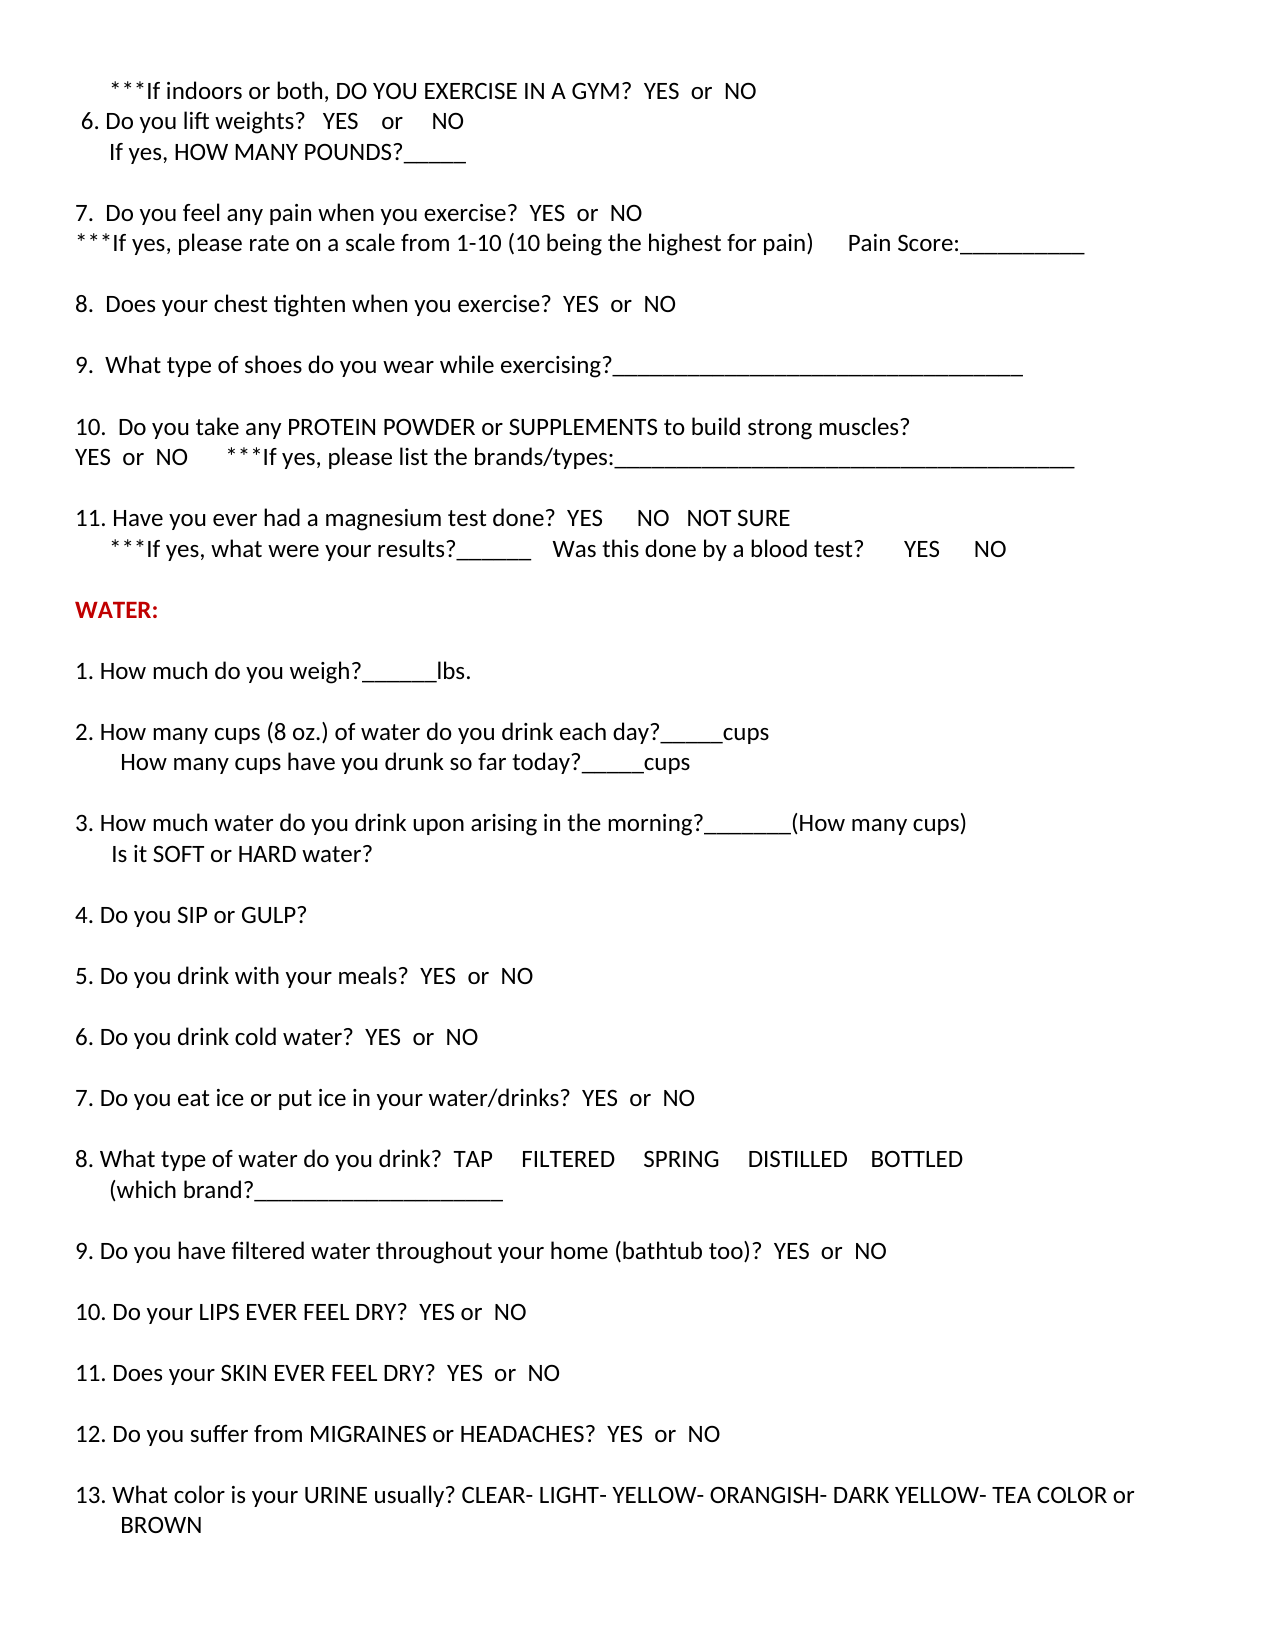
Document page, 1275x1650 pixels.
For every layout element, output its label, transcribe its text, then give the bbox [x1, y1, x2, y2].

text YES or NO ***If yes, please list the brands/types:_____________________________________ [75, 441, 1200, 472]
text 10. Do your LIPS EVER FEEL DRY? YES or NO [75, 1296, 1200, 1326]
text If yes, HOW MANY POUNDS?_____ [75, 136, 1200, 167]
text 5. Do you drink with your meals? YES or NO [75, 960, 1200, 991]
text 13. What color is your URINE usually? CLEAR- LIGHT- YELLOW- ORANGISH- DARK YELLOW- TEA COLOR or [75, 1479, 1200, 1509]
text 6. Do you drink cold water? YES or NO [75, 1021, 1200, 1052]
text 8. What type of water do you drink? TAP FILTERED SPRING DISTILLED BOTTLED [75, 1143, 1200, 1174]
text 9. Do you have filtered water throughout your home (bathtub too)? YES or NO [75, 1235, 1200, 1265]
text 11. Does your SKIN EVER FEEL DRY? YES or NO [75, 1357, 1200, 1387]
text 11. Have you ever had a magnesium test done? YES NO NOT SURE [75, 502, 1200, 533]
text ***If indoors or both, DO YOU EXERCISE IN A GYM? YES or NO [75, 75, 1200, 106]
text ***If yes, please rate on a scale from 1-10 (10 being the highest for pain) Pain Score:__________ [75, 228, 1200, 258]
text ***If yes, what were your results?______ Was this done by a blood test? YES NO [75, 533, 1200, 563]
text 12. Do you suffer from MIGRAINES or HEADACHES? YES or NO [75, 1418, 1200, 1448]
text 7. Do you feel any pain when you exercise? YES or NO [75, 197, 1200, 228]
text 7. Do you eat ice or put ice in your water/drinks? YES or NO [75, 1082, 1200, 1113]
text (which brand?____________________ [75, 1174, 1200, 1204]
text 1. How much do you weigh?______lbs. [75, 655, 1200, 685]
text Is it SOFT or HARD water? [75, 838, 1200, 868]
text BROWN [75, 1509, 1200, 1540]
text WATER: [75, 594, 1200, 624]
text 8. Does your chest tighten when you exercise? YES or NO [75, 289, 1200, 319]
text 2. How many cups (8 oz.) of water do you drink each day?_____cups [75, 716, 1200, 746]
text 6. Do you lift weights? YES or NO [75, 106, 1200, 136]
text 9. What type of shoes do you wear while exercising?_________________________________ [75, 350, 1200, 380]
text 3. How much water do you drink upon arising in the morning?_______(How many cups) [75, 807, 1200, 838]
text How many cups have you drunk so far today?_____cups [75, 746, 1200, 777]
text 10. Do you take any PROTEIN POWDER or SUPPLEMENTS to build strong muscles? [75, 411, 1200, 441]
text 4. Do you SIP or GULP? [75, 899, 1200, 929]
